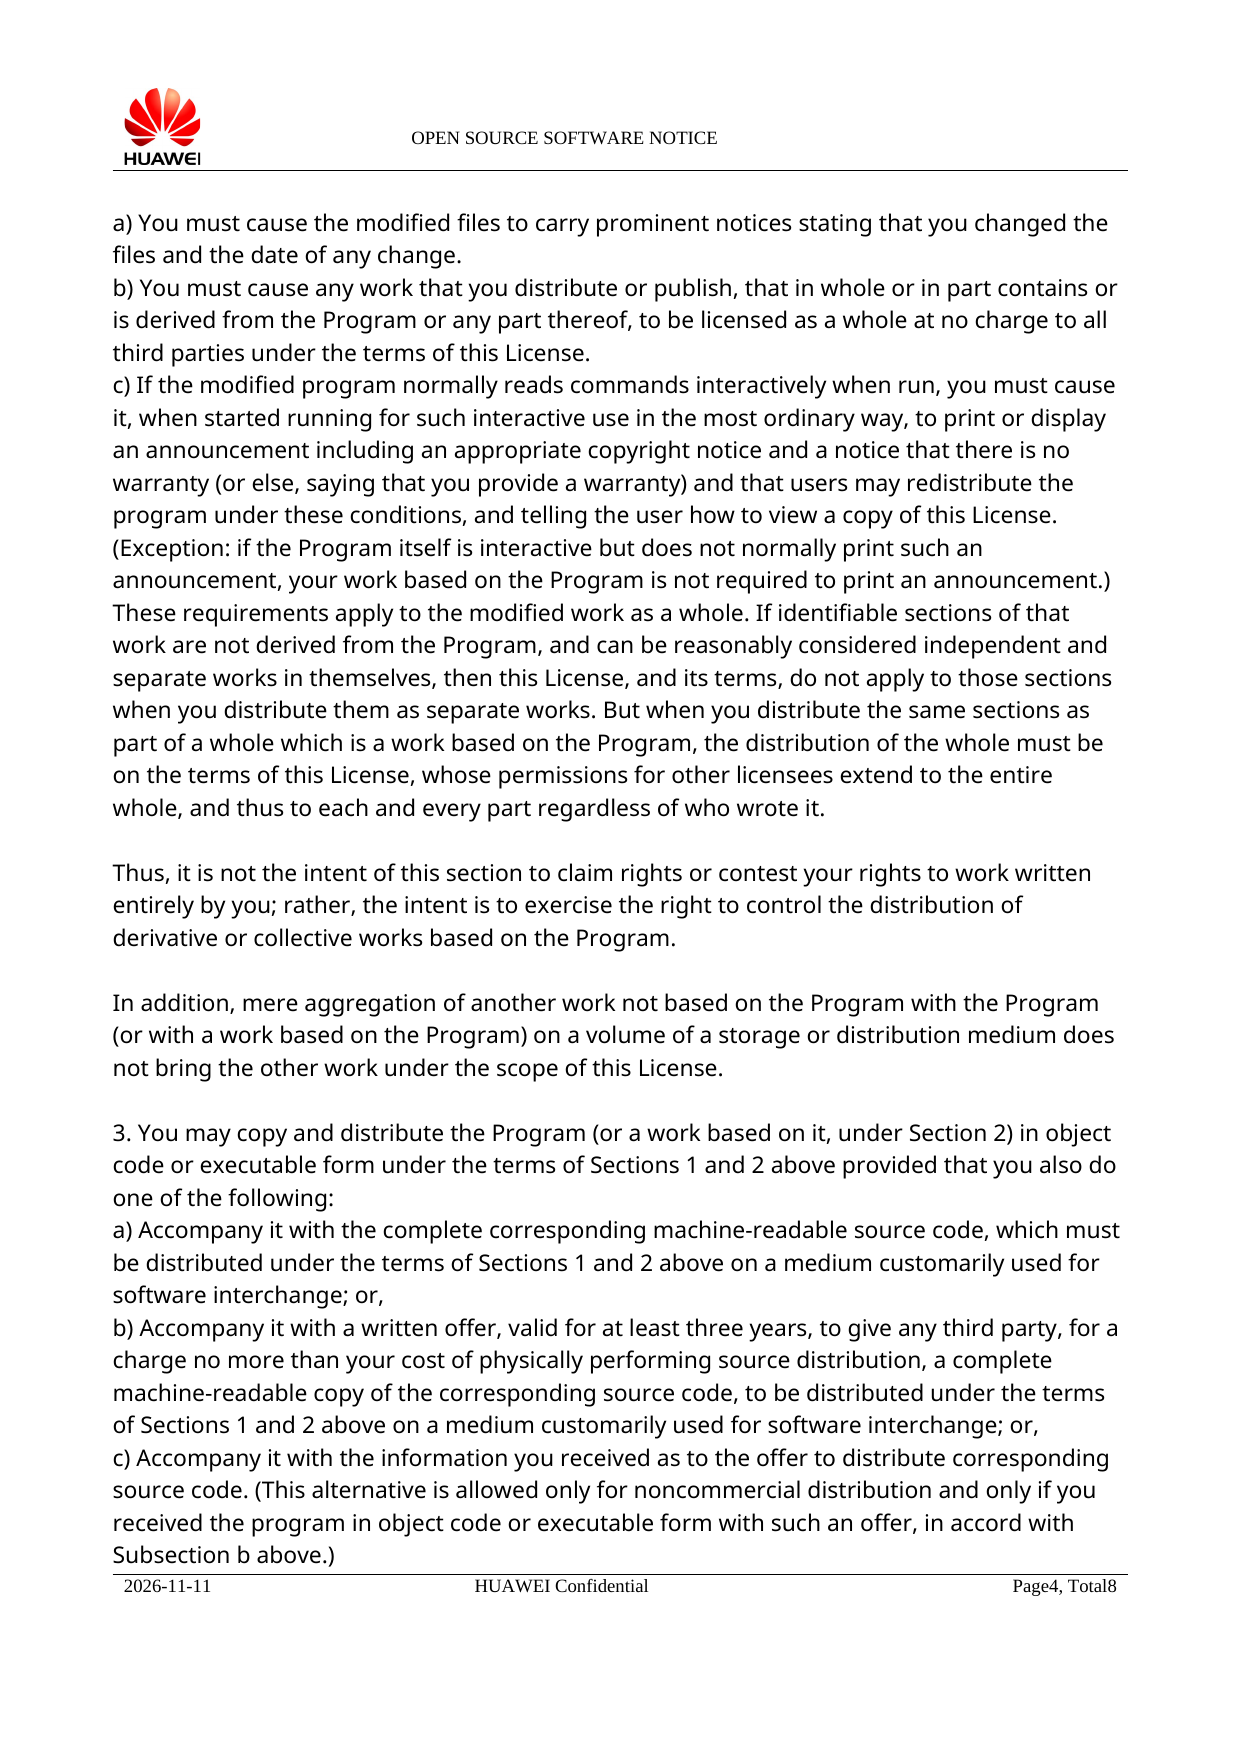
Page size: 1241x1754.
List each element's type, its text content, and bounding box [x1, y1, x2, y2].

text b) Accompany it with a written offer, valid for at least three years, to give any third party, for a charge no more than your cost of physically performing source distribution, a complete machine-readable copy of the corresponding source code, to be distributed under the terms of Sections 1 and 2 above on a medium customarily used for software interchange; or, [112, 1311, 1128, 1441]
picture [124, 88, 201, 165]
text c) If the modified program normally reads commands interactively when run, you must cause it, when started running for such interactive use in the most ordinary way, to print or display an announcement including an appropriate copyright notice and a notice that there is no warranty (or else, saying that you provide a warranty) and that users may redistribute the program under these conditions, and telling the user how to view a copy of this License. (Exception: if the Program itself is interactive but does not normally print such an announcement, your work based on the Program is not required to print an announcement.) [112, 369, 1128, 596]
text c) Accompany it with the information you received as to the offer to distribute corresponding source code. (This alternative is allowed only for noncommercial distribution and only if you received the program in object code or executable form with such an offer, in accord with Subsection b above.) [112, 1441, 1128, 1571]
text a) Accompany it with the complete corresponding machine-readable source code, which must be distributed under the terms of Sections 1 and 2 above on a medium customarily used for software interchange; or, [112, 1214, 1128, 1311]
text b) You must cause any work that you distribute or publish, that in whole or in part contains or is derived from the Program or any part thereof, to be licensed as a whole at no charge to all third parties under the terms of this License. [112, 271, 1128, 369]
text 3. You may copy and distribute the Program (or a work based on it, under Section 2) in object code or executable form under the terms of Sections 1 and 2 above provided that you also do one of the following: [112, 1116, 1128, 1214]
text In addition, mere aggregation of another work not based on the Program with the Program (or with a work based on the Program) on a volume of a storage or distribution medium does not bring the other work under the scope of this License. [112, 986, 1128, 1084]
text These requirements apply to the modified work as a whole. If identifiable sections of that work are not derived from the Program, and can be reasonably considered independent and separate works in themselves, then this License, and its terms, do not apply to those sections when you distribute them as separate works. But when you distribute the same sections as part of a whole which is a work based on the Program, the distribution of the whole must be on the terms of this License, whose permissions for other licensees extend to the entire whole, and thus to each and every part regardless of who wrote it. [112, 596, 1128, 824]
text Thus, it is not the intent of this section to claim rights or contest your rights to work written entirely by you; rather, the intent is to exercise the right to control the distribution of derivative or collective works based on the Program. [112, 856, 1128, 954]
text a) You must cause the modified files to carry prominent notices stating that you changed the files and the date of any change. [112, 206, 1128, 271]
